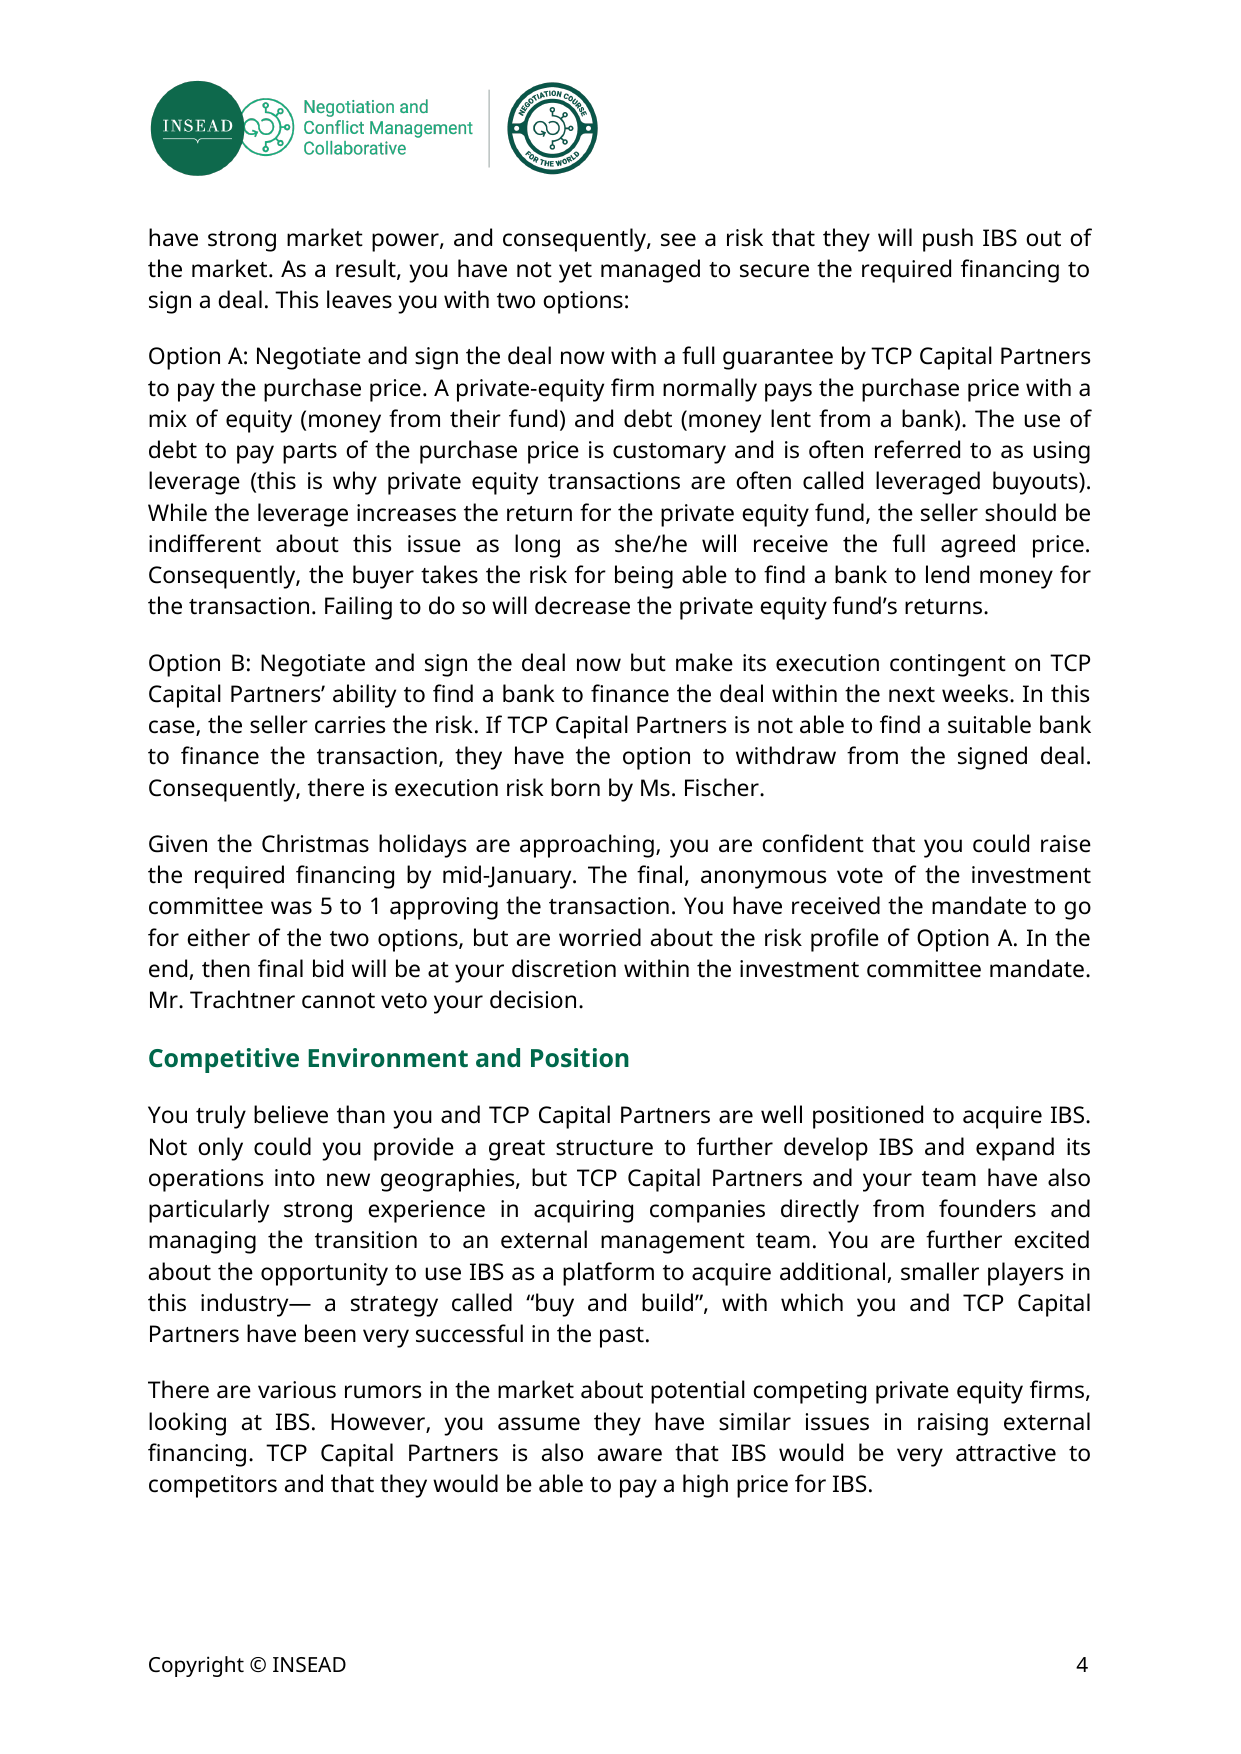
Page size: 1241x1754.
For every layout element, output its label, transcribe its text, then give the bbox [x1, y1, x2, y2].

picture [147, 75, 601, 182]
text Given the Christmas holidays are approaching, you are confident that you could raise the required financing by mid-January. The final, anonymous vote of the investment committee was 5 to 1 approving the transaction. You have received the mandate to go for either of the two options, but are worried about the risk profile of Option A. In the end, then final bid will be at your discretion within the investment committee mandate. Mr. Trachtner cannot veto your decision. [148, 828, 1092, 1015]
text Option A: Negotiate and sign the deal now with a full guarantee by TCP Capital Partners to pay the purchase price. A private-equity firm normally pays the purchase price with a mix of equity (money from their fund) and debt (money lent from a bank). The use of debt to pay parts of the purchase price is customary and is often referred to as using leverage (this is why private equity transactions are often called leveraged buyouts). While the leverage increases the return for the private equity fund, the seller should be indifferent about this issue as long as she/he will receive the full agreed price. Consequently, the buyer takes the risk for being able to find a bank to lend money for the transaction. Failing to do so will decrease the private equity fund’s returns. [148, 340, 1092, 621]
text There are various rumors in the market about potential competing private equity firms, looking at IBS. However, you assume they have similar issues in raising external financing. TCP Capital Partners is also aware that IBS would be very attractive to competitors and that they would be able to pay a high price for IBS. [148, 1374, 1092, 1499]
text Option B: Negotiate and sign the deal now but make its execution contingent on TCP Capital Partners’ ability to find a bank to finance the deal within the next weeks. In this case, the seller carries the risk. If TCP Capital Partners is not able to find a suitable bank to finance the transaction, they have the option to withdraw from the signed deal. Consequently, there is execution risk born by Ms. Fischer. [148, 646, 1092, 803]
text You truly believe than you and TCP Capital Partners are well positioned to acquire IBS. Not only could you provide a great structure to further develop IBS and expand its operations into new geographies, but TCP Capital Partners and your team have also particularly strong experience in acquiring companies directly from founders and managing the transition to an external management team. You are further excited about the opportunity to use IBS as a platform to acquire additional, smaller players in this industry— a strategy called “buy and build”, with which you and TCP Capital Partners have been very successful in the past. [148, 1099, 1092, 1349]
title Competitive Environment and Position [148, 1040, 1092, 1074]
